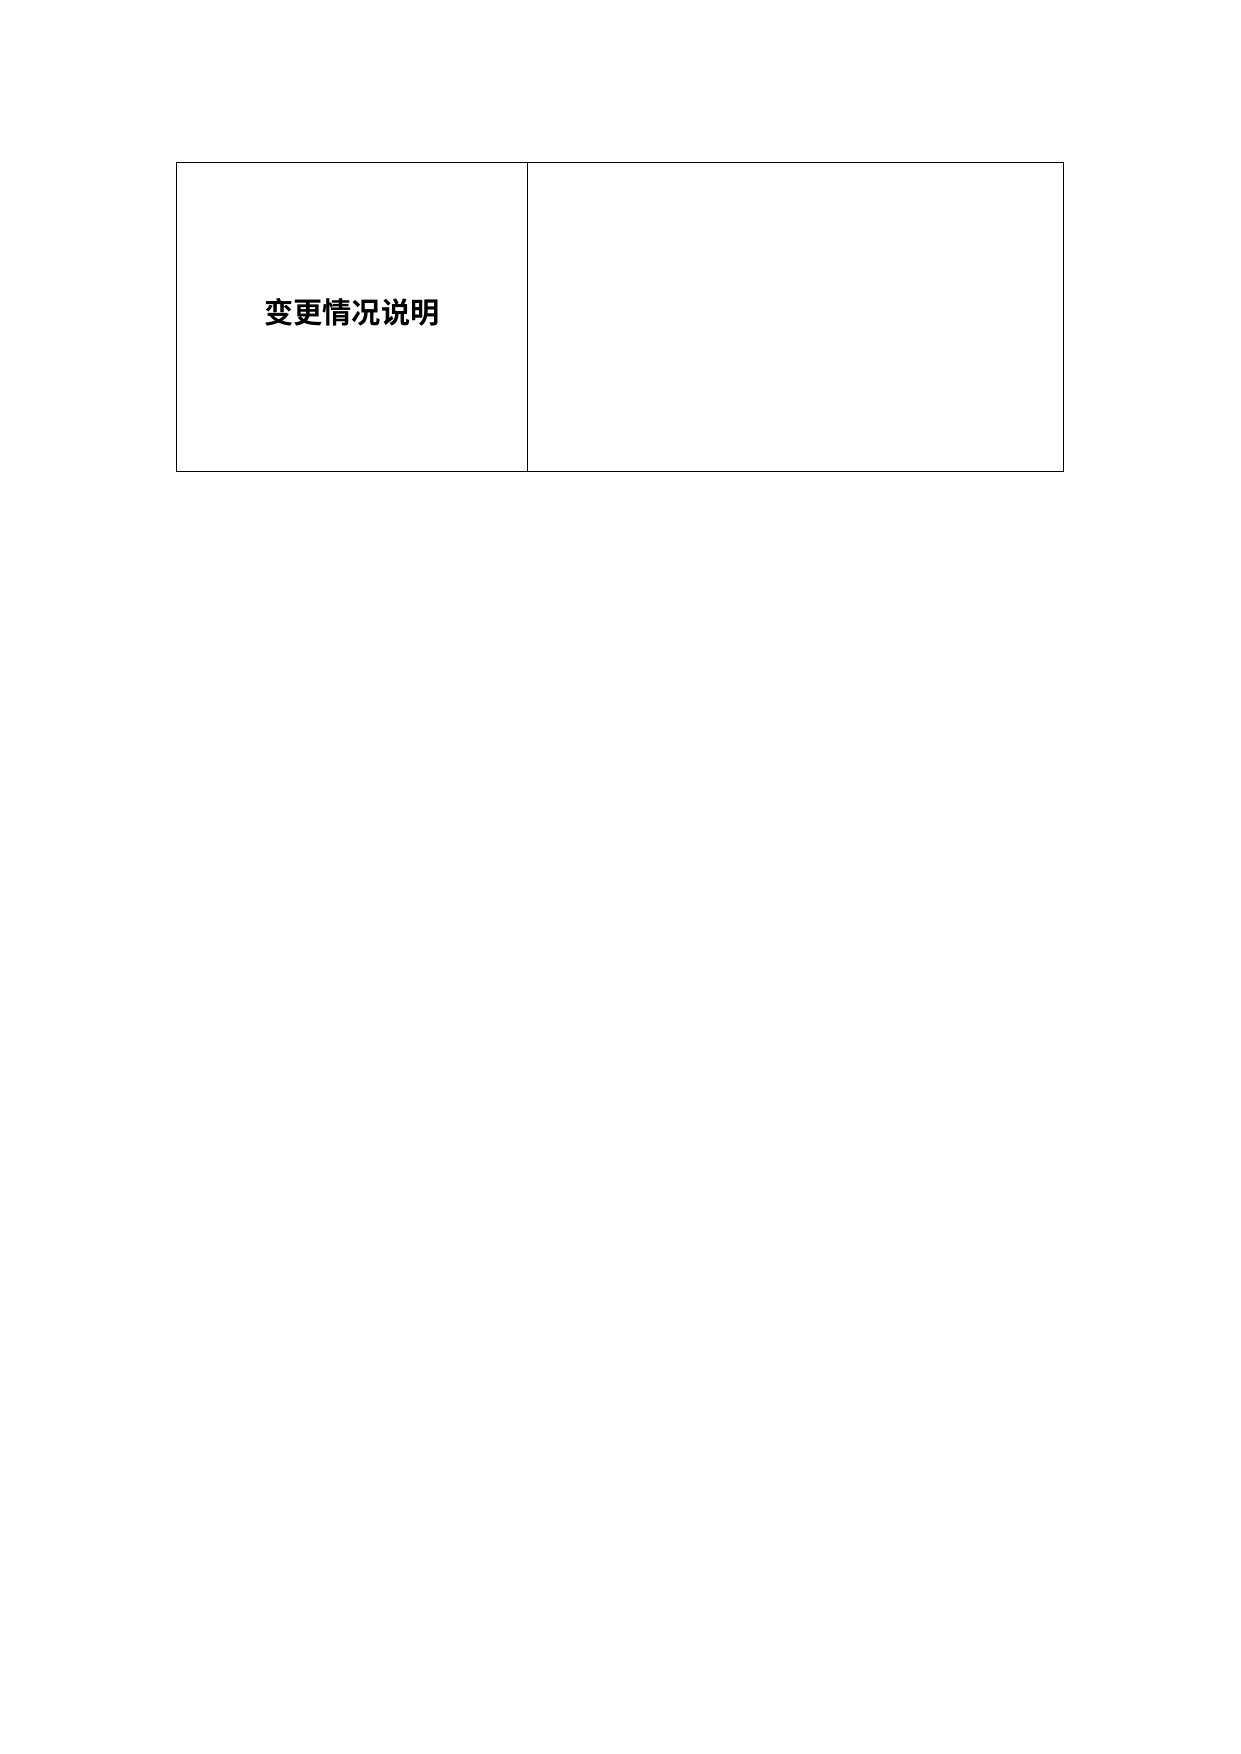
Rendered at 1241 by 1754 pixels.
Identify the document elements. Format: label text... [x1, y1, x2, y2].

table_cell 变更情况说明 [177, 163, 527, 471]
table_cell [528, 163, 1063, 471]
